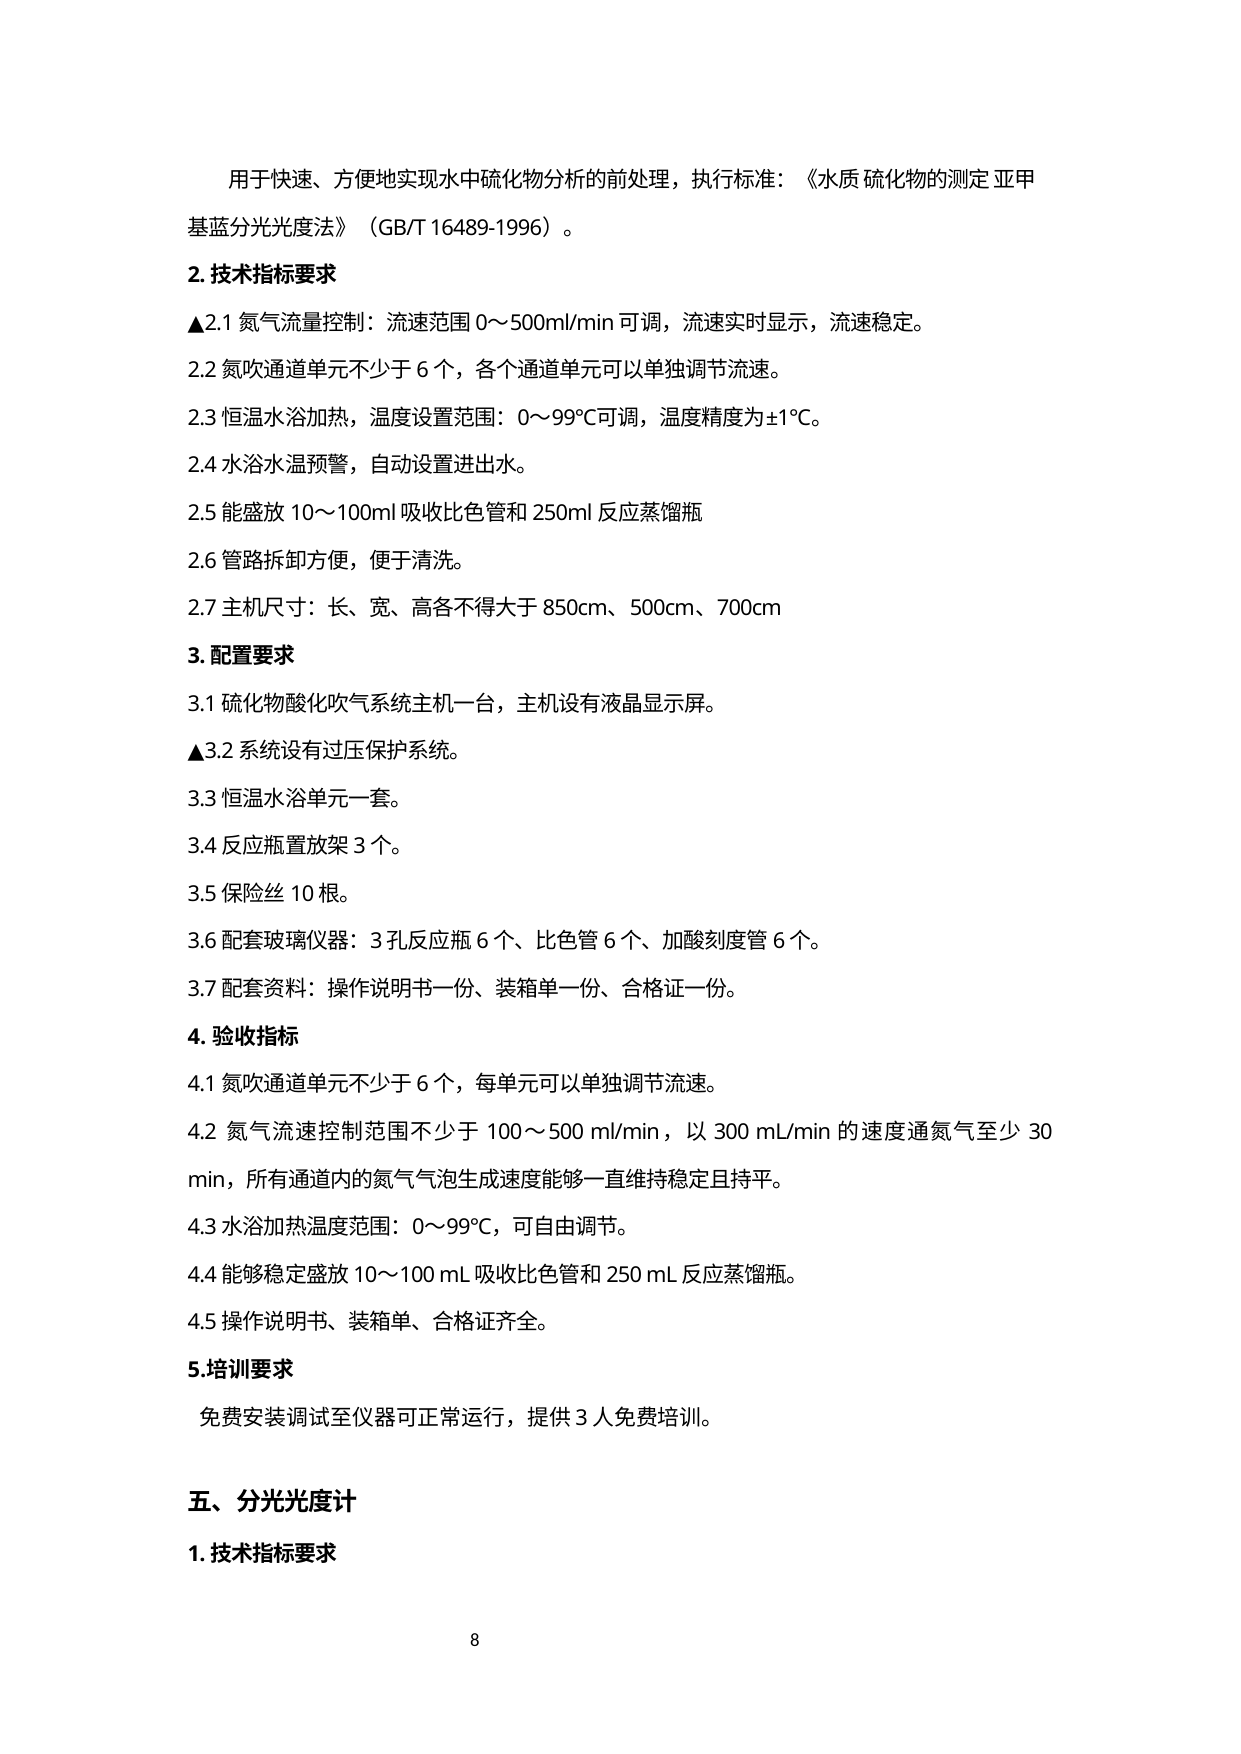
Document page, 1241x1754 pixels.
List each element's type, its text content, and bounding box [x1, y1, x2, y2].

text 4.3 水浴加热温度范围：0～99℃，可自由调节。 [187, 1209, 1053, 1241]
text 4.5 操作说明书、装箱单、合格证齐全。 [187, 1304, 1053, 1336]
text 3.7 配套资料：操作说明书一份、装箱单一份、合格证一份。 [187, 971, 1053, 1003]
text 4.1 氮吹通道单元不少于6个，每单元可以单独调节流速。 [187, 1066, 1053, 1098]
text 4.4 能够稳定盛放10～100 mL吸收比色管和250 mL反应蒸馏瓶。 [187, 1257, 1053, 1288]
text 3.6 配套玻璃仪器：3孔反应瓶6个、比色管6个、加酸刻度管6个。 [187, 923, 1053, 955]
text 5.培训要求 [187, 1352, 1053, 1384]
text 3. 配置要求 [187, 638, 1053, 670]
text 1. 技术指标要求 [187, 1536, 1053, 1567]
text 3.5 保险丝10根。 [187, 876, 1053, 908]
text 2.7 主机尺寸：长、宽、高各不得大于850cm、500cm、700cm [187, 590, 1053, 622]
text 2. 技术指标要求 [187, 257, 1053, 289]
text ▲2.1 氮气流量控制：流速范围0～500ml/min可调，流速实时显示，流速稳定。 [187, 305, 1053, 336]
text 用于快速、方便地实现水中硫化物分析的前处理，执行标准：《水质 硫化物的测定 亚甲基蓝分光光度法》（GB/T 16489-1996）。 [187, 162, 1053, 241]
text 4.2 氮气流速控制范围不少于100～500 ml/min，以300 mL/min的速度通氮气至少30 min，所有通道内的氮气气泡生成速度能够一直维持稳定且持平。 [187, 1114, 1053, 1193]
text 3.3 恒温水浴单元一套。 [187, 781, 1053, 812]
text 五、分光光度计 [187, 1481, 1053, 1517]
text 2.6 管路拆卸方便，便于清洗。 [187, 543, 1053, 574]
text 2.4 水浴水温预警，自动设置进出水。 [187, 447, 1053, 479]
text 免费安装调试至仪器可正常运行，提供3人免费培训。 [187, 1399, 1053, 1431]
text 4. 验收指标 [187, 1019, 1053, 1051]
text ▲3.2 系统设有过压保护系统。 [187, 733, 1053, 765]
text 2.5 能盛放10～100ml吸收比色管和250ml反应蒸馏瓶 [187, 495, 1053, 527]
text 2.2 氮吹通道单元不少于6个，各个通道单元可以单独调节流速。 [187, 352, 1053, 384]
text 3.4 反应瓶置放架3个。 [187, 828, 1053, 860]
text 2.3 恒温水浴加热，温度设置范围：0～99℃可调，温度精度为±1℃。 [187, 400, 1053, 432]
text 3.1 硫化物酸化吹气系统主机一台，主机设有液晶显示屏。 [187, 686, 1053, 717]
